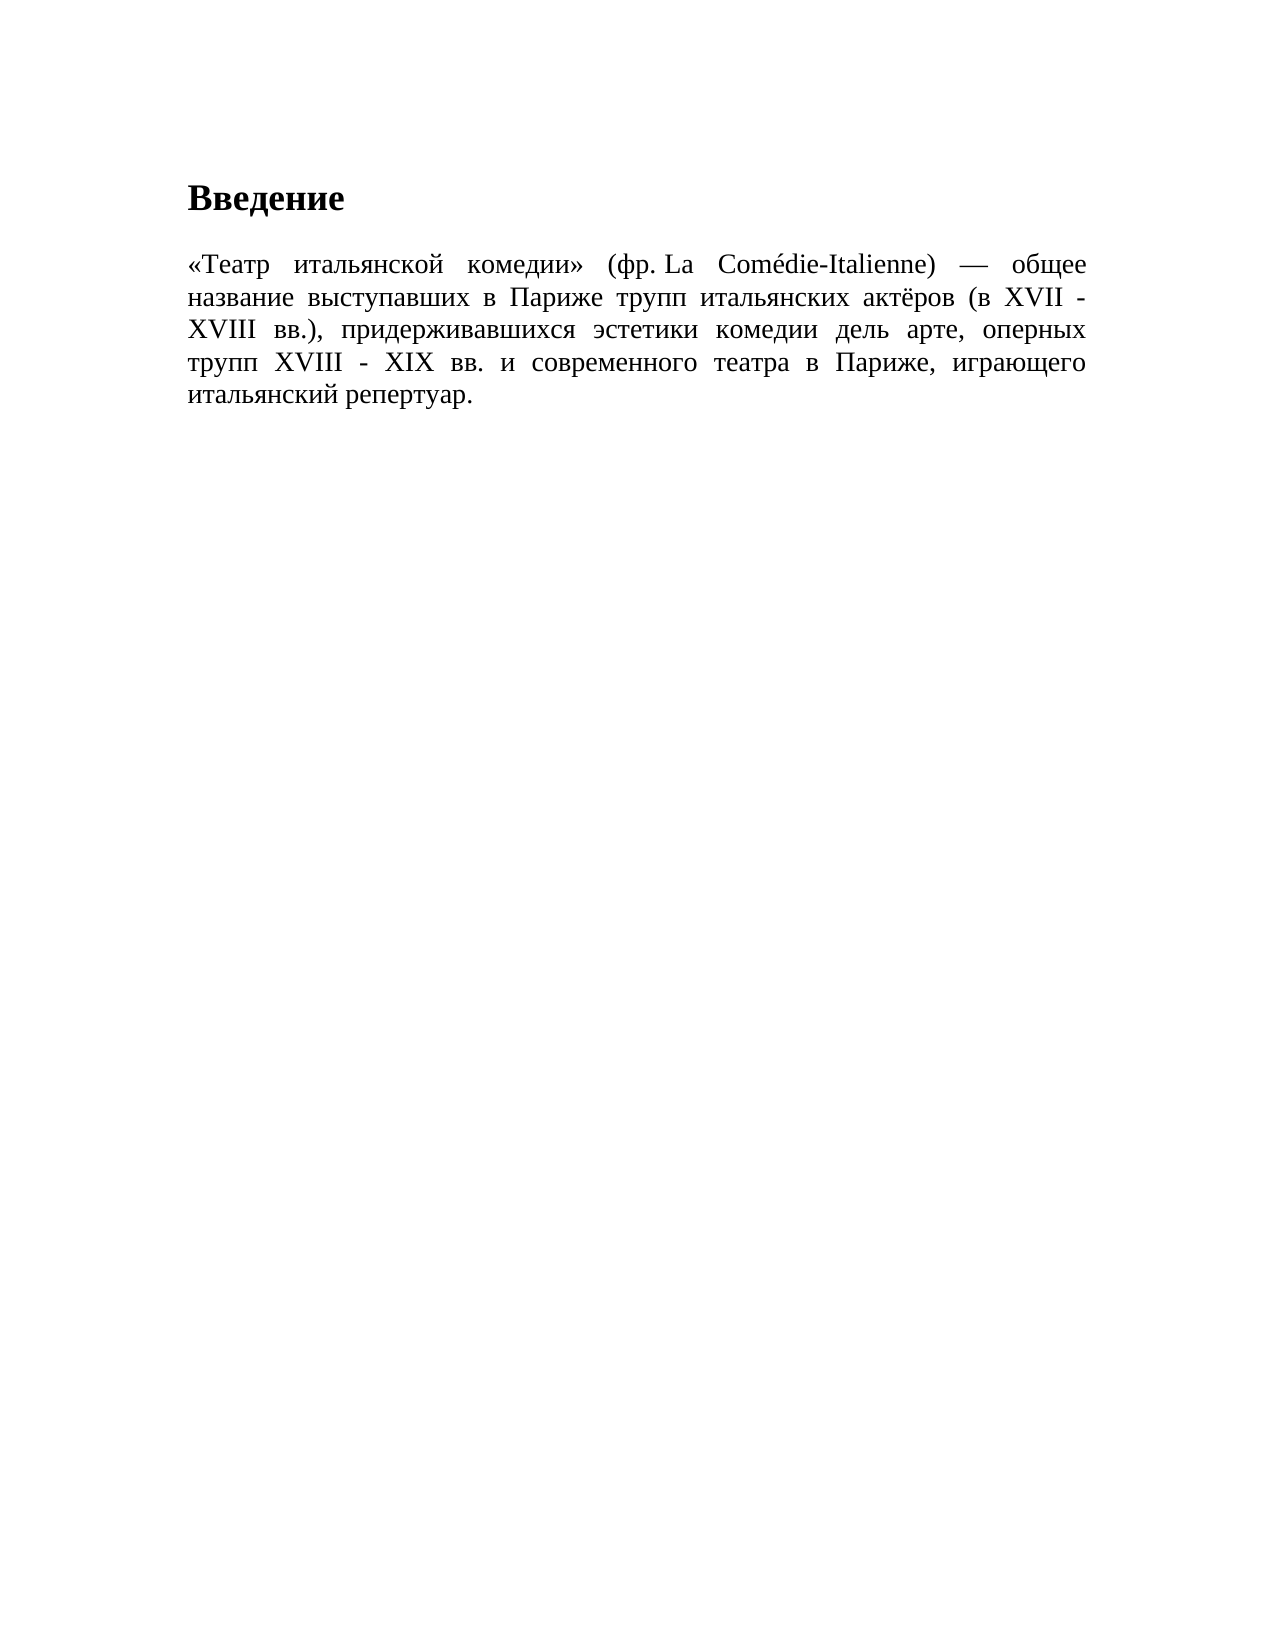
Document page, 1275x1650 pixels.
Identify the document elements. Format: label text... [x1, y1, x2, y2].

list Введение [187, 175, 1087, 218]
text «Театр итальянской комедии» (фр. La Comédie-Italienne) — общее название выступавших в Париже трупп итальянских актёров (в XVII - XVIII вв.), придерживавшихся эстетики комедии дель арте, оперных трупп XVIII - XIX вв. и современного театра в Париже, играющего итальянский репертуар. [187, 248, 1087, 409]
